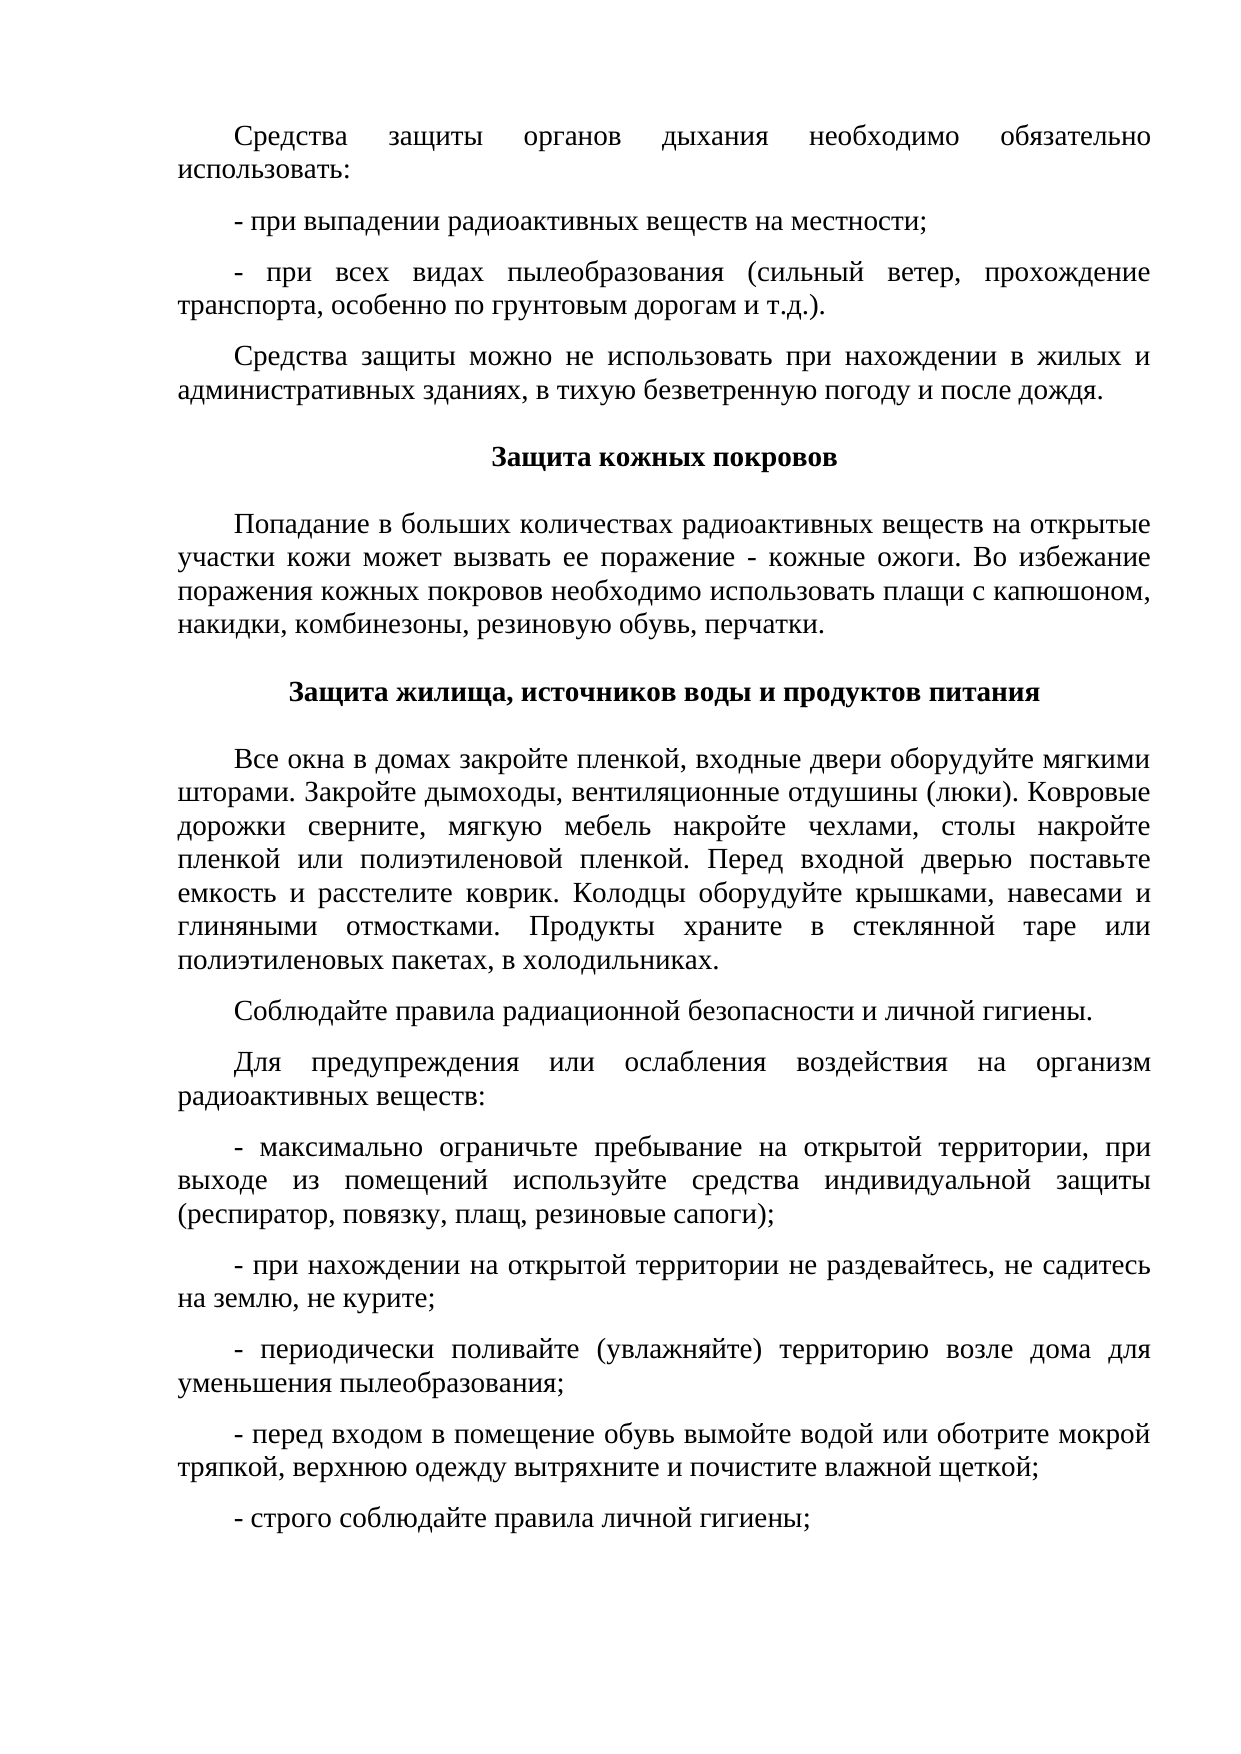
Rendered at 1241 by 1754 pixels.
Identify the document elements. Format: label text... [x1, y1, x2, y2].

text - при всех видах пылеобразования (сильный ветер, прохождение транспорта, особенно по грунтовым дорогам и т.д.). [177, 254, 1152, 321]
text Для предупреждения или ослабления воздействия на организм радиоактивных веществ: [177, 1044, 1152, 1111]
text Средства защиты органов дыхания необходимо обязательно использовать: [177, 118, 1152, 185]
text Средства защиты можно не использовать при нахождении в жилых и административных зданиях, в тихую безветренную погоду и после дождя. [177, 338, 1152, 405]
text Защита кожных покровов [177, 439, 1152, 472]
text Все окна в домах закройте пленкой, входные двери оборудуйте мягкими шторами. Закройте дымоходы, вентиляционные отдушины (люки). Ковровые дорожки сверните, мягкую мебель накройте чехлами, столы накройте пленкой или полиэтиленовой пленкой. Перед входной дверью поставьте емкость и расстелите коврик. Колодцы оборудуйте крышками, навесами и глиняными отмостками. Продукты храните в стеклянной таре или полиэтиленовых пакетах, в холодильниках. [177, 741, 1152, 976]
text - при выпадении радиоактивных веществ на местности; [177, 203, 1152, 236]
text - периодически поливайте (увлажняйте) территорию возле дома для уменьшения пылеобразования; [177, 1331, 1152, 1398]
text Защита жилища, источников воды и продуктов питания [177, 674, 1152, 707]
text - строго соблюдайте правила личной гигиены; [177, 1501, 1152, 1534]
text Соблюдайте правила радиационной безопасности и личной гигиены. [177, 993, 1152, 1027]
text Попадание в больших количествах радиоактивных веществ на открытые участки кожи может вызвать ее поражение - кожные ожоги. Во избежание поражения кожных покровов необходимо использовать плащи с капюшоном, накидки, комбинезоны, резиновую обувь, перчатки. [177, 506, 1152, 640]
text - при нахождении на открытой территории не раздевайтесь, не садитесь на землю, не курите; [177, 1247, 1152, 1314]
text - максимально ограничьте пребывание на открытой территории, при выходе из помещений используйте средства индивидуальной защиты (респиратор, повязку, плащ, резиновые сапоги); [177, 1129, 1152, 1229]
text - перед входом в помещение обувь вымойте водой или оботрите мокрой тряпкой, верхнюю одежду вытряхните и почистите влажной щеткой; [177, 1416, 1152, 1483]
